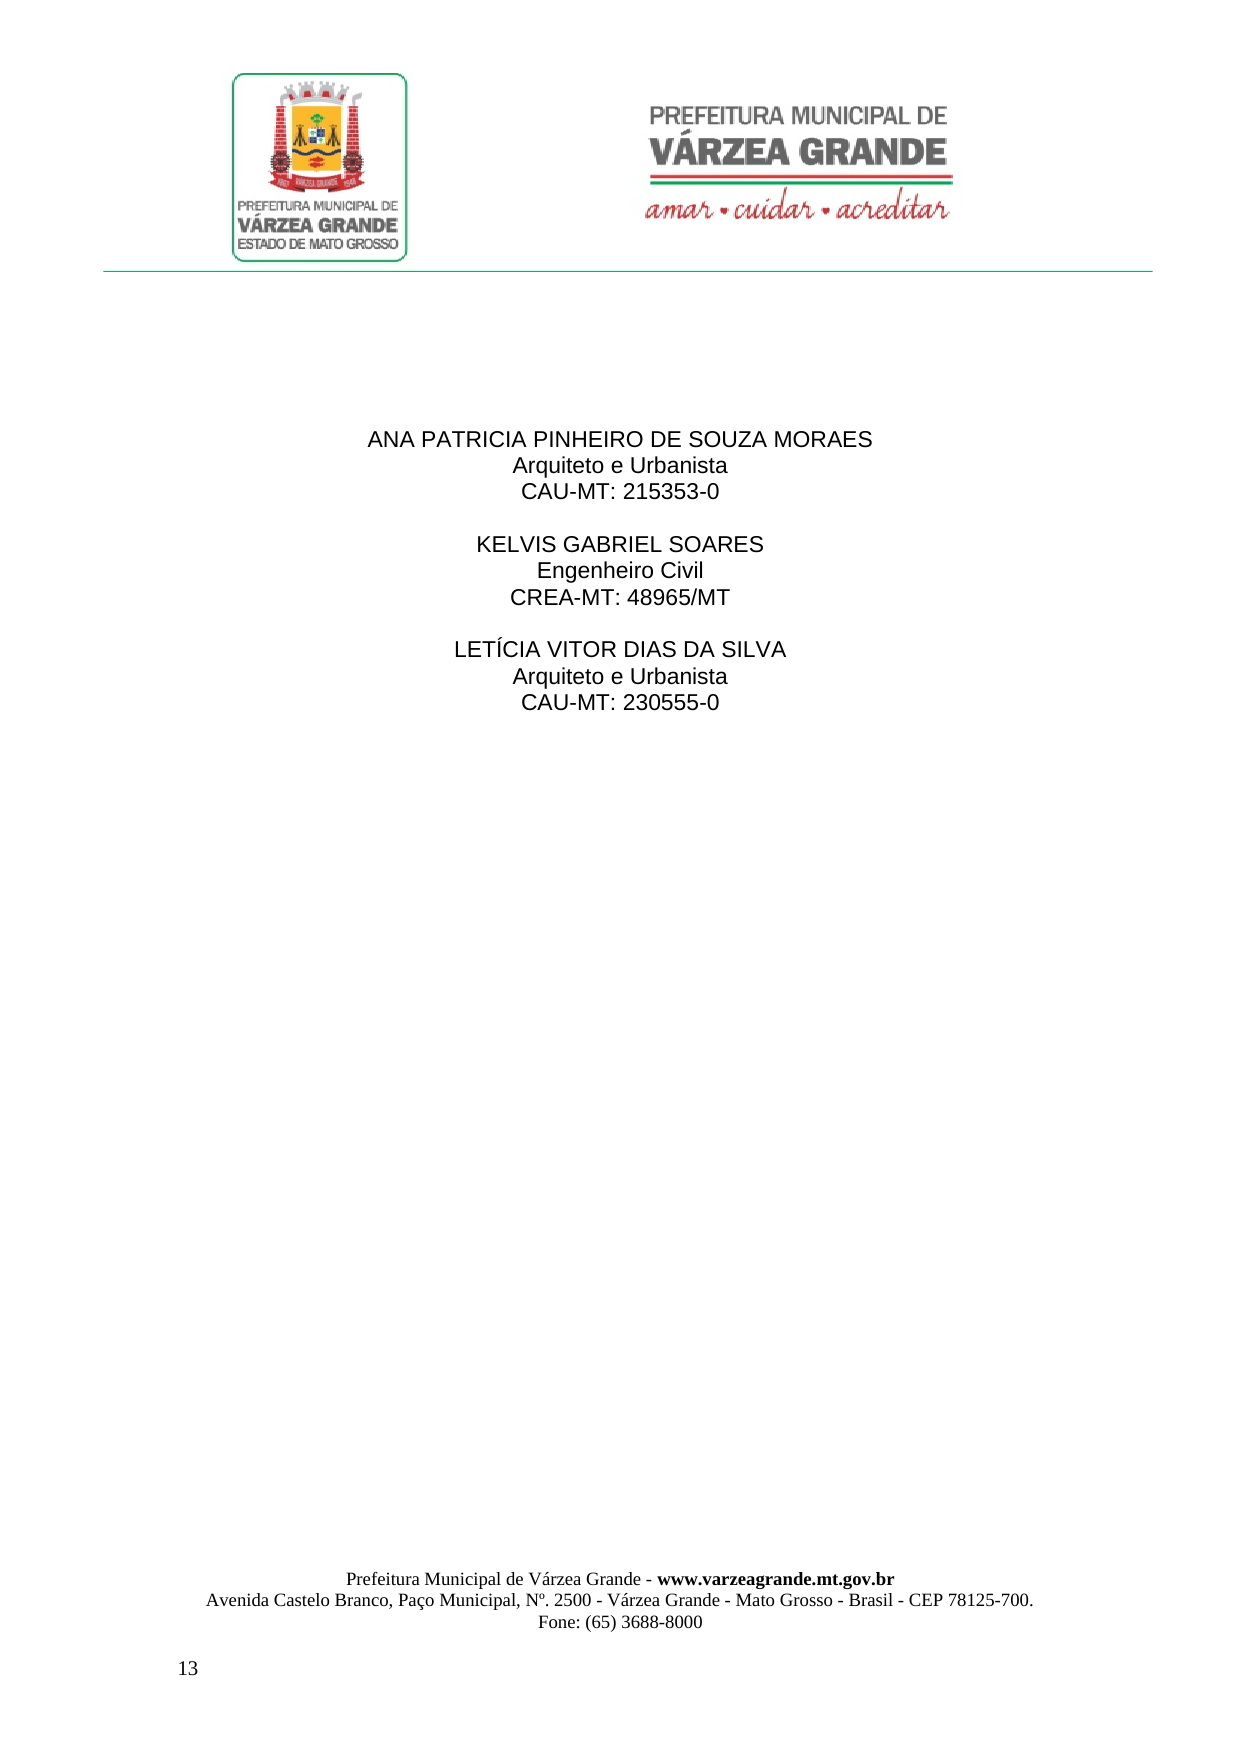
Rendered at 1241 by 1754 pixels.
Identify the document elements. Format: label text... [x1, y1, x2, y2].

text Arquiteto e Urbanista [177, 452, 1063, 478]
text CAU-MT: 230555-0 [177, 689, 1063, 715]
picture [103, 73, 1153, 272]
text CAU-MT: 215353-0 [177, 478, 1063, 504]
text LETÍCIA VITOR DIAS DA SILVA [177, 636, 1063, 663]
text Engenheiro Civil [177, 557, 1063, 584]
text KELVIS GABRIEL SOARES [177, 531, 1063, 557]
text Arquiteto e Urbanista [177, 663, 1063, 689]
text ANA PATRICIA PINHEIRO DE SOUZA MORAES [177, 426, 1063, 452]
text CREA-MT: 48965/MT [177, 584, 1063, 610]
